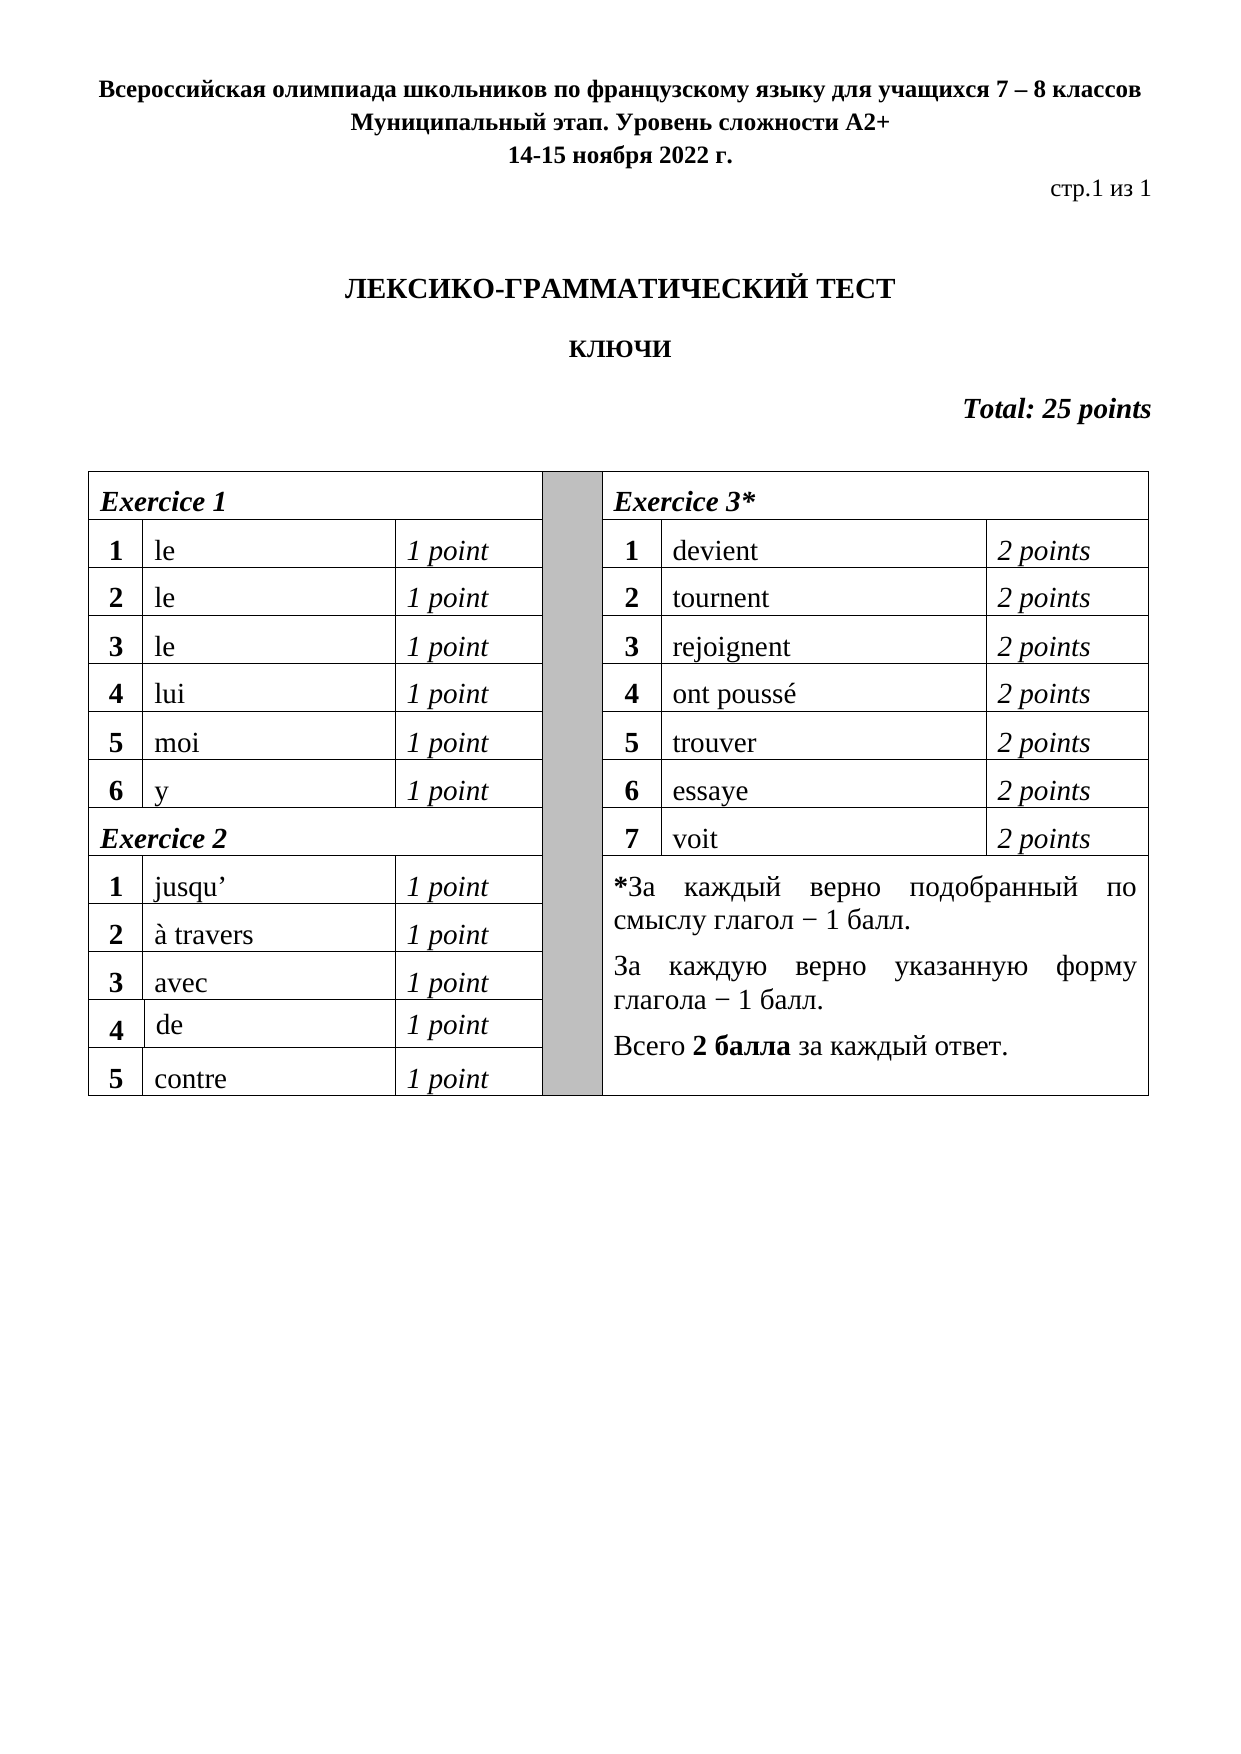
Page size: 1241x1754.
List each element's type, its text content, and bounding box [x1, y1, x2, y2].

table_cell 1 [603, 520, 661, 567]
table_cell le [143, 616, 395, 663]
table_cell 2 points [987, 712, 1148, 759]
table_cell 2 points [987, 808, 1148, 855]
table_cell 4 [603, 664, 661, 711]
table_cell 1 [89, 856, 142, 903]
table_cell le [143, 568, 395, 615]
table_cell 3 [89, 616, 142, 663]
table_cell 3 [603, 616, 661, 663]
table_cell 1 point [396, 904, 542, 951]
table_cell 2 [89, 904, 142, 951]
table_cell 5 [89, 712, 142, 759]
table_header [543, 472, 602, 1095]
table_cell devient [662, 520, 986, 567]
table_cell le [143, 520, 395, 567]
table_cell ont poussé [662, 664, 986, 711]
table_cell y [143, 760, 395, 807]
table_cell 2 points [987, 760, 1148, 807]
table_cell 4 [89, 664, 142, 711]
table_cell 1 [89, 520, 142, 567]
table_cell de [145, 1000, 395, 1047]
table_cell essaye [662, 760, 986, 807]
table_cell à travers [143, 904, 395, 951]
table_cell 5 [89, 1048, 142, 1095]
table_cell 1 point [396, 1048, 542, 1095]
table_cell lui [143, 664, 395, 711]
table_cell 6 [603, 760, 661, 807]
table_cell avec [143, 952, 395, 999]
table_cell 1 point [396, 856, 542, 903]
table_header Exercice 3* [603, 472, 1148, 519]
title ЛЕКСИКО-грамматический ТЕСТ [89, 272, 1152, 305]
table_cell Exercice 2 [89, 808, 542, 855]
table_cell 2 [603, 568, 661, 615]
table_cell 1 point [396, 952, 542, 999]
table_cell tournent [662, 568, 986, 615]
table_cell rejoignent [662, 616, 986, 663]
table_cell 2 points [987, 616, 1148, 663]
table_cell 4 [89, 1000, 144, 1047]
table_cell 1 point [396, 616, 542, 663]
table_cell 2 points [987, 664, 1148, 711]
table_cell 1 point [396, 520, 542, 567]
table_cell *За каждый верно подобранный по смыслу глагол − 1 балл. За каждую верно указанную форму глагола − 1 балл. Всего 2 балла за каждый ответ. [603, 856, 1148, 1095]
table_cell 7 [603, 808, 661, 855]
table_cell 5 [603, 712, 661, 759]
text Ключи [89, 334, 1152, 363]
text Total: 25 points [89, 391, 1152, 425]
table_cell 1 point [396, 712, 542, 759]
table_cell 1 point [396, 760, 542, 807]
table_cell jusqu’ [143, 856, 395, 903]
table_cell contre [143, 1048, 395, 1095]
table_cell moi [143, 712, 395, 759]
table_cell 3 [89, 952, 142, 999]
table_header Exercice 1 [89, 472, 542, 519]
table_cell 6 [89, 760, 142, 807]
table_cell 2 points [987, 520, 1148, 567]
table_cell trouver [662, 712, 986, 759]
table_cell 1 point [396, 1000, 542, 1047]
table_cell 1 point [396, 664, 542, 711]
table_cell 2 points [987, 568, 1148, 615]
table_cell voit [662, 808, 986, 855]
table_cell 2 [89, 568, 142, 615]
table_cell 1 point [396, 568, 542, 615]
